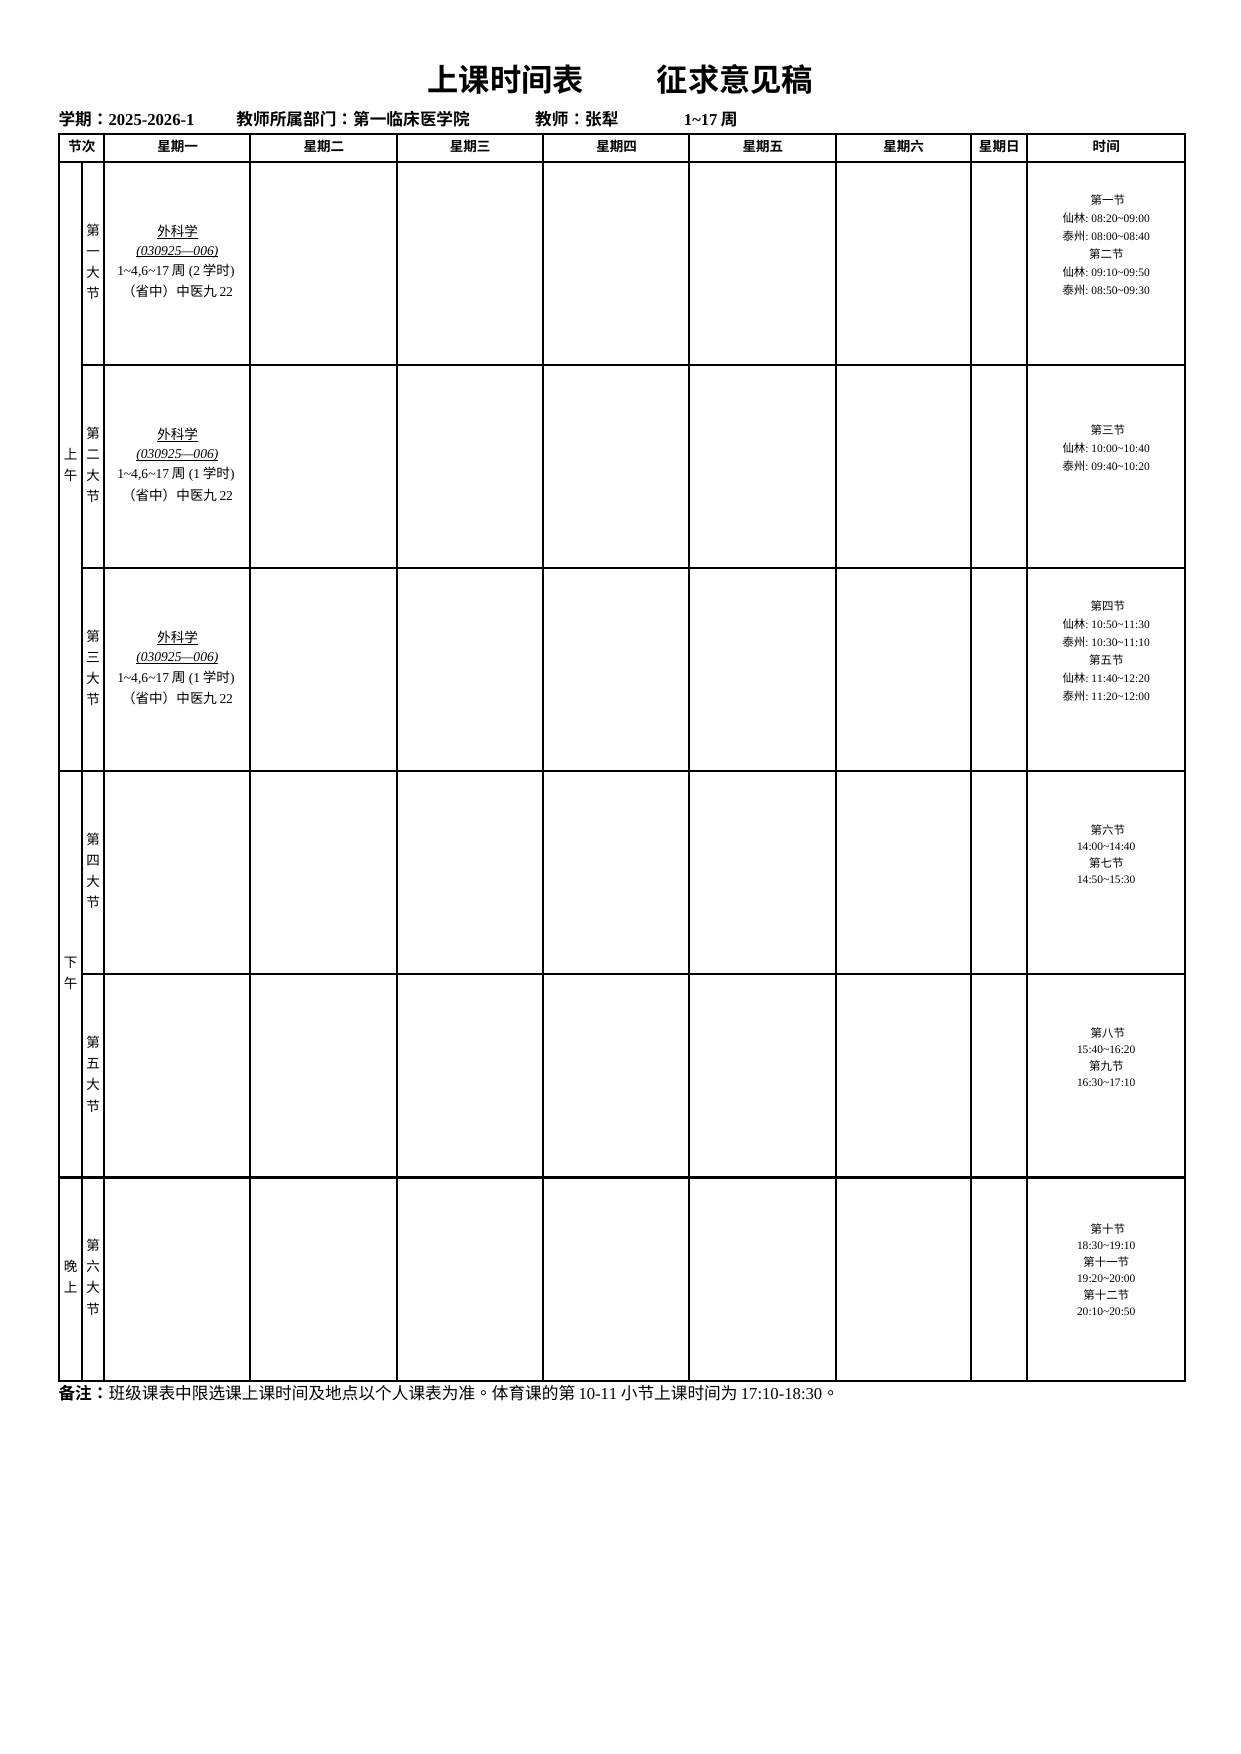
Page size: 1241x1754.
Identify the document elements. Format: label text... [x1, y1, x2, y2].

table_header 星期二 [251, 135, 396, 161]
table_cell [398, 366, 542, 567]
table_cell 外科学 (030925—006) 1~4,6~17周 (2学时) （省中）中医九22 [105, 163, 249, 364]
table_cell 下午 [60, 772, 81, 1176]
table_header 节次 [60, 135, 103, 161]
table_cell 第五大节 [83, 975, 103, 1176]
table_cell [690, 163, 835, 364]
table_cell [251, 163, 396, 364]
table_cell 第六节 14:00~14:40 第七节 14:50~15:30 [1028, 772, 1184, 973]
table_cell [837, 366, 970, 567]
table_cell [251, 975, 396, 1176]
table_cell [398, 163, 542, 364]
table_cell [690, 366, 835, 567]
table_header 星期一 [105, 135, 249, 161]
table_cell [837, 1179, 970, 1379]
table_cell [544, 163, 688, 364]
table_cell 第八节 15:40~16:20 第九节 16:30~17:10 [1028, 975, 1184, 1176]
table_cell 第二大节 [83, 366, 103, 567]
table_header 星期六 [837, 135, 970, 161]
table_cell [544, 772, 688, 973]
table_cell 外科学 (030925—006) 1~4,6~17周 (1学时) （省中）中医九22 [105, 569, 249, 770]
table_cell 外科学 (030925—006) 1~4,6~17周 (1学时) （省中）中医九22 [105, 366, 249, 567]
table_cell 第四大节 [83, 772, 103, 973]
table_header 星期四 [544, 135, 688, 161]
table_header 星期五 [690, 135, 835, 161]
table_cell 第十节 18:30~19:10 第十一节 19:20~20:00 第十二节 20:10~20:50 [1028, 1179, 1184, 1379]
table_cell 上午 [60, 163, 81, 770]
table_cell [837, 772, 970, 973]
table_cell [972, 772, 1026, 973]
table_cell [690, 1179, 835, 1379]
table_cell [251, 569, 396, 770]
table_cell [690, 772, 835, 973]
table_cell [837, 975, 970, 1176]
table_cell [972, 366, 1026, 567]
table_cell [105, 772, 249, 973]
table_cell [398, 975, 542, 1176]
table_cell 第一大节 [83, 163, 103, 364]
table_cell [251, 1179, 396, 1379]
table_cell 第六大节 [83, 1179, 103, 1379]
table_cell [544, 975, 688, 1176]
table_cell [972, 569, 1026, 770]
table_cell [690, 975, 835, 1176]
table_cell 第一节 仙林: 08:20~09:00 泰州: 08:00~08:40 第二节 仙林: 09:10~09:50 泰州: 08:50~09:30 [1028, 163, 1184, 364]
table_cell [837, 569, 970, 770]
table_cell 晚上 [60, 1179, 81, 1379]
table_cell [690, 569, 835, 770]
table_cell [105, 1179, 249, 1379]
text 学期：2025-2026-1 教师所属部门：第一临床医学院 教师：张犁 1~17周 [58, 107, 1182, 130]
table_cell 第三节 仙林: 10:00~10:40 泰州: 09:40~10:20 [1028, 366, 1184, 567]
table_cell [544, 569, 688, 770]
table_header 星期日 [972, 135, 1026, 161]
table_cell [972, 1179, 1026, 1379]
table_cell [105, 975, 249, 1176]
table_header 星期三 [398, 135, 542, 161]
table_cell [398, 772, 542, 973]
text 上课时间表 征求意见稿 [58, 58, 1182, 101]
table_cell [398, 1179, 542, 1379]
table_cell [972, 975, 1026, 1176]
table_header 时间 [1028, 135, 1184, 161]
table_cell [837, 163, 970, 364]
table_cell [251, 772, 396, 973]
table_cell [251, 366, 396, 567]
table_cell [398, 569, 542, 770]
table_cell 第四节 仙林: 10:50~11:30 泰州: 10:30~11:10 第五节 仙林: 11:40~12:20 泰州: 11:20~12:00 [1028, 569, 1184, 770]
text 备注：班级课表中限选课上课时间及地点以个人课表为准。体育课的第10-11小节上课时间为17:10-18:30。 [58, 1382, 1182, 1404]
table_cell [544, 1179, 688, 1379]
table_cell [544, 366, 688, 567]
table_cell [972, 163, 1026, 364]
table_cell 第三大节 [83, 569, 103, 770]
